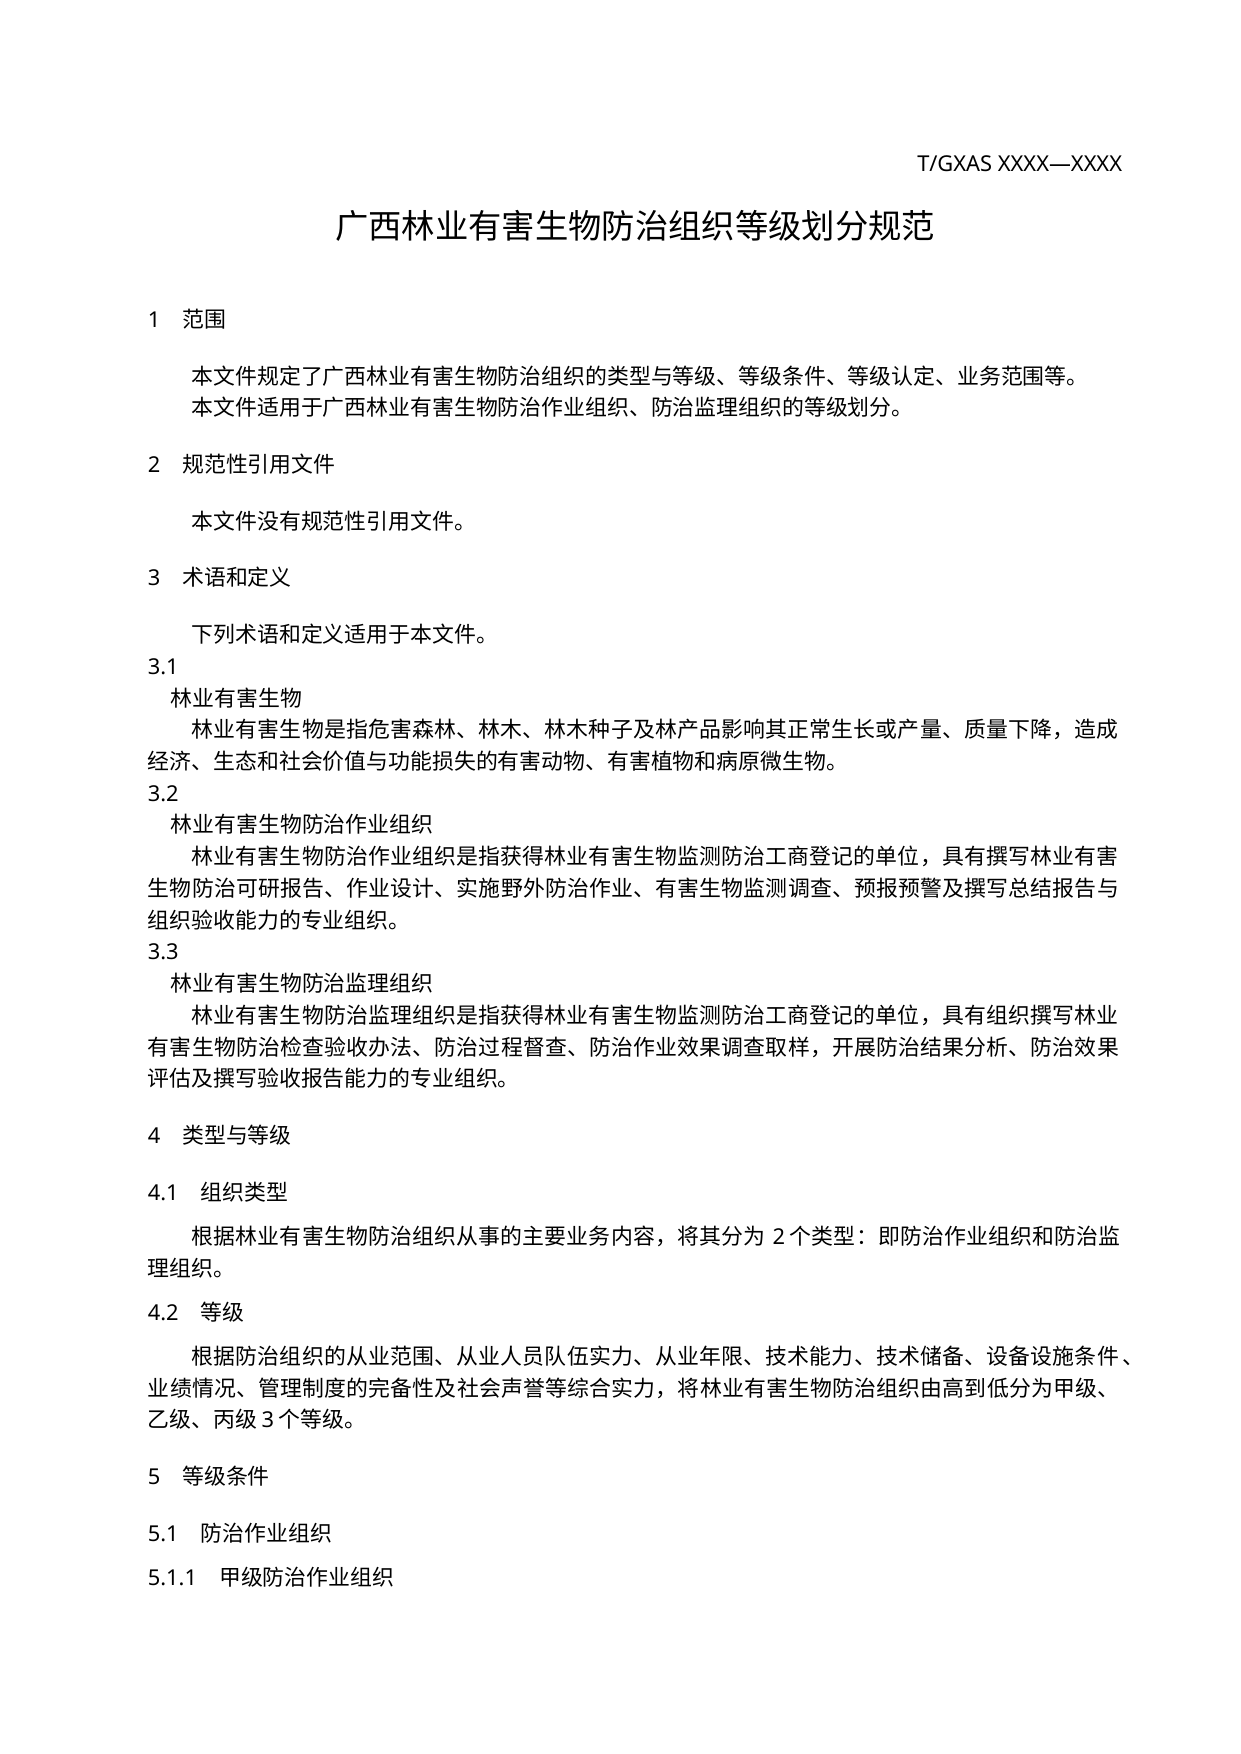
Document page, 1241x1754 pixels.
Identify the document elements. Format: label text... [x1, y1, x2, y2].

text 林业有害生物 [148, 649, 1122, 712]
text 防治作业组织 [148, 1516, 1122, 1548]
text 类型与等级 [148, 1118, 1122, 1149]
text 林业有害生物防治监理组织 [148, 934, 1122, 998]
text 根据林业有害生物防治组织从事的主要业务内容，将其分为2个类型：即防治作业组织和防治监理组织。 [148, 1219, 1122, 1282]
text 林业有害生物防治作业组织 [148, 776, 1122, 839]
text 甲级防治作业组织 [148, 1560, 1122, 1592]
text 等级条件 [148, 1459, 1122, 1491]
text 根据防治组织的从业范围、从业人员队伍实力、从业年限、技术能力、技术储备、设备设施条件、业绩情况、管理制度的完备性及社会声誉等综合实力，将林业有害生物防治组织由高到低分为甲级、乙级、丙级3个等级。 [148, 1339, 1122, 1434]
text 术语和定义 [148, 560, 1122, 592]
text 林业有害生物防治作业组织是指获得林业有害生物监测防治工商登记的单位，具有撰写林业有害生物防治可研报告、作业设计、实施野外防治作业、有害生物监测调查、预报预警及撰写总结报告与组织验收能力的专业组织。 [148, 839, 1122, 934]
text 范围 [148, 302, 1122, 334]
text 等级 [148, 1295, 1122, 1327]
text 本文件适用于广西林业有害生物防治作业组织、防治监理组织的等级划分。 [148, 390, 1122, 422]
text 林业有害生物防治监理组织是指获得林业有害生物监测防治工商登记的单位，具有组织撰写林业有害生物防治检查验收办法、防治过程督查、防治作业效果调查取样，开展防治结果分析、防治效果评估及撰写验收报告能力的专业组织。 [148, 998, 1122, 1093]
text 本文件规定了广西林业有害生物防治组织的类型与等级、等级条件、等级认定、业务范围等。 [148, 359, 1122, 390]
text 规范性引用文件 [148, 447, 1122, 479]
text 组织类型 [148, 1174, 1122, 1206]
text 林业有害生物是指危害森林、林木、林木种子及林产品影响其正常生长或产量、质量下降，造成经济、生态和社会价值与功能损失的有害动物、有害植物和病原微生物。 [148, 712, 1122, 776]
